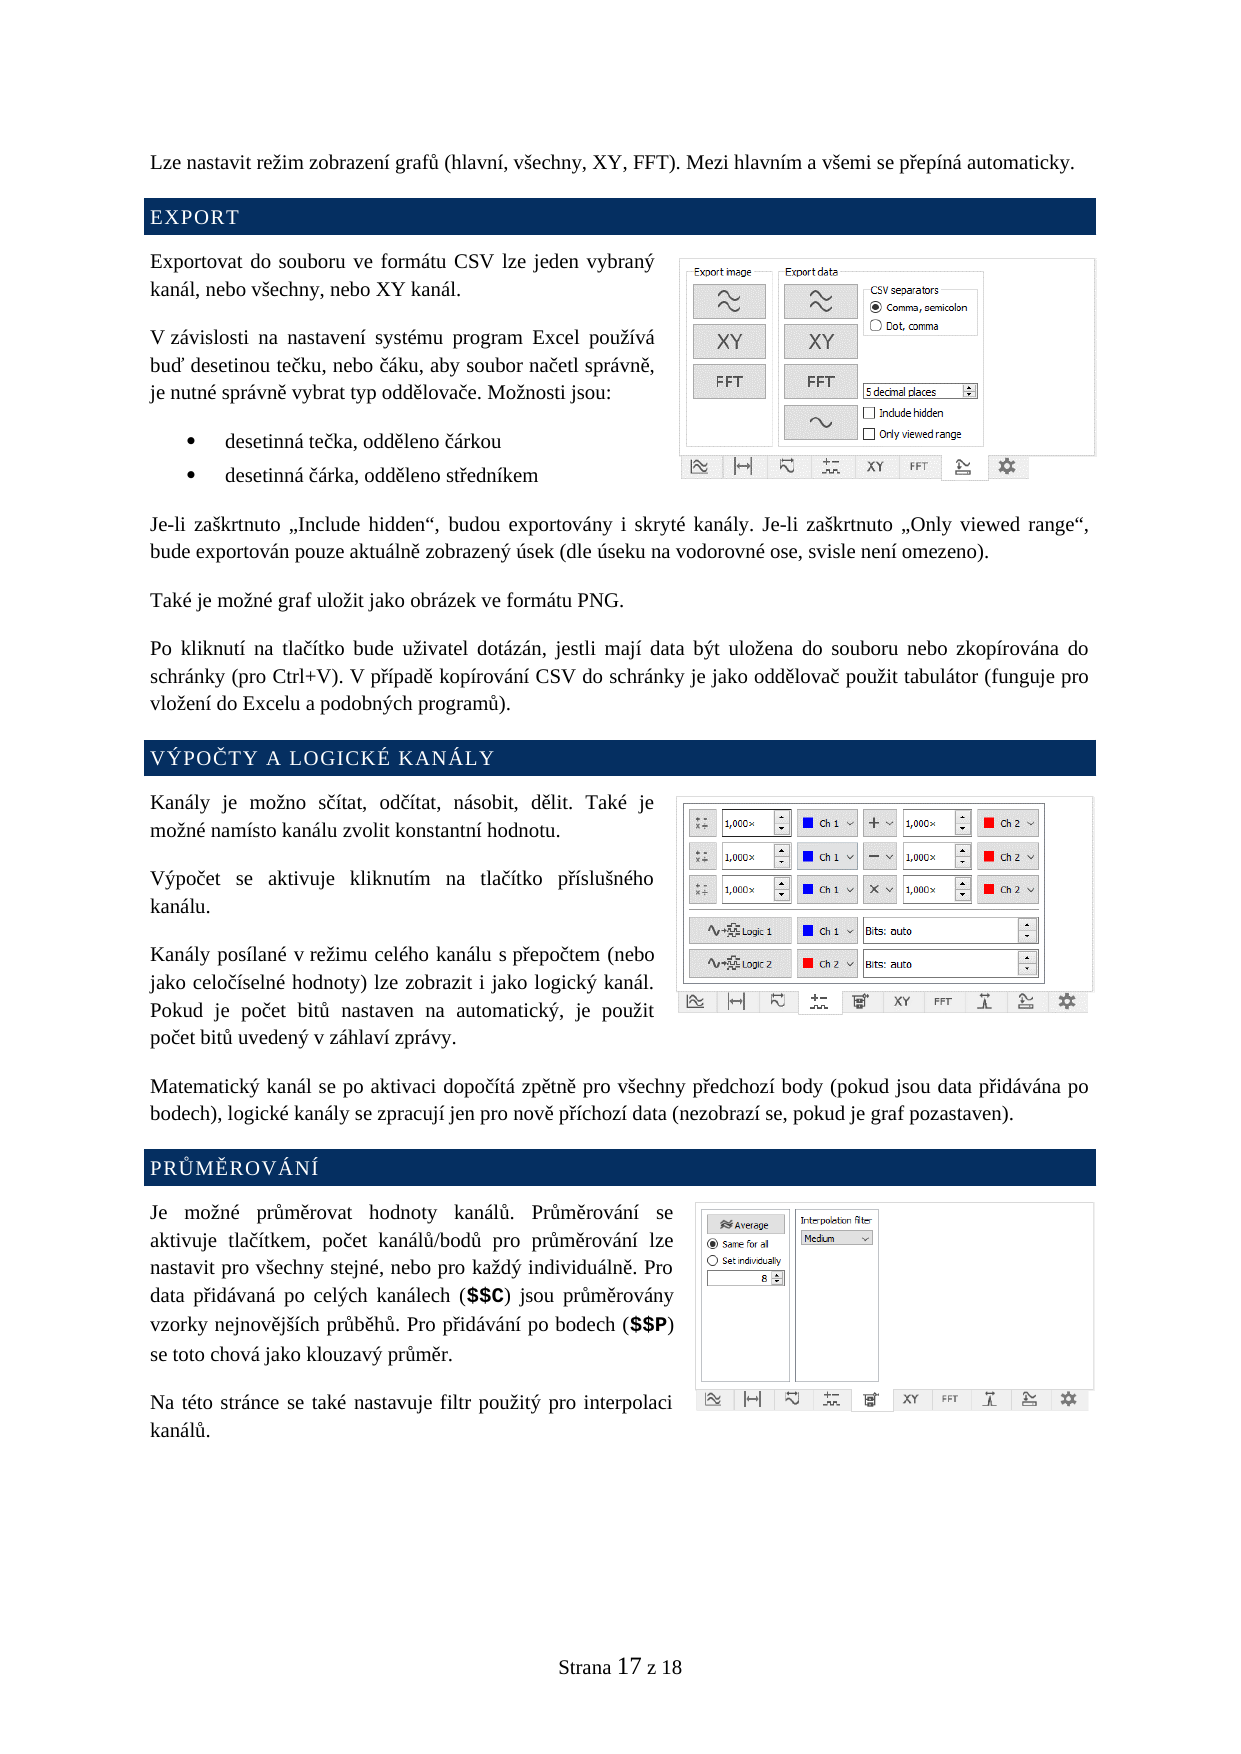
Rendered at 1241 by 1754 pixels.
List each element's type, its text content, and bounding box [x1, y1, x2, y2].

text Je možné průměrovat hodnoty kanálů. Průměrování se aktivuje tlačítkem, počet kanálů/bodů pro průměrování lze nastavit pro všechny stejné, nebo pro každý individuálně. Pro data přidávaná po celých kanálech ($$C) jsou průměrovány vzorky nejnovějších průběhů. Pro přidávání po bodech ($$P) se toto chová jako klouzavý průměr. [150, 1200, 692, 1366]
subtitle Export [150, 205, 1090, 229]
text Na této stránce se také nastavuje filtr použitý pro interpolaci kanálů. [150, 1390, 1090, 1442]
text Také je možné graf uložit jako obrázek ve formátu PNG. [150, 588, 1090, 612]
text Výpočet se aktivuje kliknutím na tlačítko příslušného kanálu. [150, 866, 673, 918]
text Kanály posílané v režimu celého kanálu s přepočtem (nebo jako celočíselné hodnoty) lze zobrazit i jako logický kanál. Pokud je počet bitů nastaven na automatický, je použit počet bitů uvedený v záhlaví zprávy. [150, 942, 1090, 1049]
text Kanály je možno sčítat, odčítat, násobit, dělit. Také je možné namísto kanálu zvolit konstantní hodnotu. [150, 790, 1090, 842]
subtitle Průměrování [150, 1156, 1090, 1180]
list desetinná čárka, odděleno středníkem [187, 463, 1090, 487]
text Exportovat do souboru ve formátu CSV lze jeden vybraný kanál, nebo všechny, nebo XY kanál. [150, 249, 1090, 301]
list desetinná tečka, odděleno čárkou [187, 429, 674, 453]
text Lze nastavit režim zobrazení grafů (hlavní, všechny, XY, FFT). Mezi hlavním a všemi se přepíná automaticky. [150, 150, 1090, 174]
text Matematický kanál se po aktivaci dopočítá zpětně pro všechny předchozí body (pokud jsou data přidávána po bodech), logické kanály se zpracují jen pro nově příchozí data (nezobrazí se, pokud je graf pozastaven). [150, 1073, 1090, 1125]
text V závislosti na nastavení systému program Excel používá buď desetinou tečku, nebo čáku, aby soubor načetl správně, je nutné správně vybrat typ oddělovače. Možnosti jsou: [150, 325, 674, 404]
picture [692, 1200, 1098, 1415]
picture [674, 253, 1099, 485]
text Po kliknutí na tlačítko bude uživatel dotázán, jestli mají data být uložena do souboru nebo zkopírována do schránky (pro Ctrl+V). V případě kopírování CSV do schránky je jako oddělovač použit tabulátor (funguje pro vložení do Excelu a podobných programů). [150, 636, 1090, 715]
subtitle Výpočty a Logické kanály [150, 746, 1090, 770]
picture [673, 792, 1096, 1018]
text Je-li zaškrtnuto „Include hidden“, budou exportovány i skryté kanály. Je-li zaškrtnuto „Only viewed range“, bude exportován pouze aktuálně zobrazený úsek (dle úseku na vodorovné ose, svisle není omezeno). [150, 512, 1090, 563]
